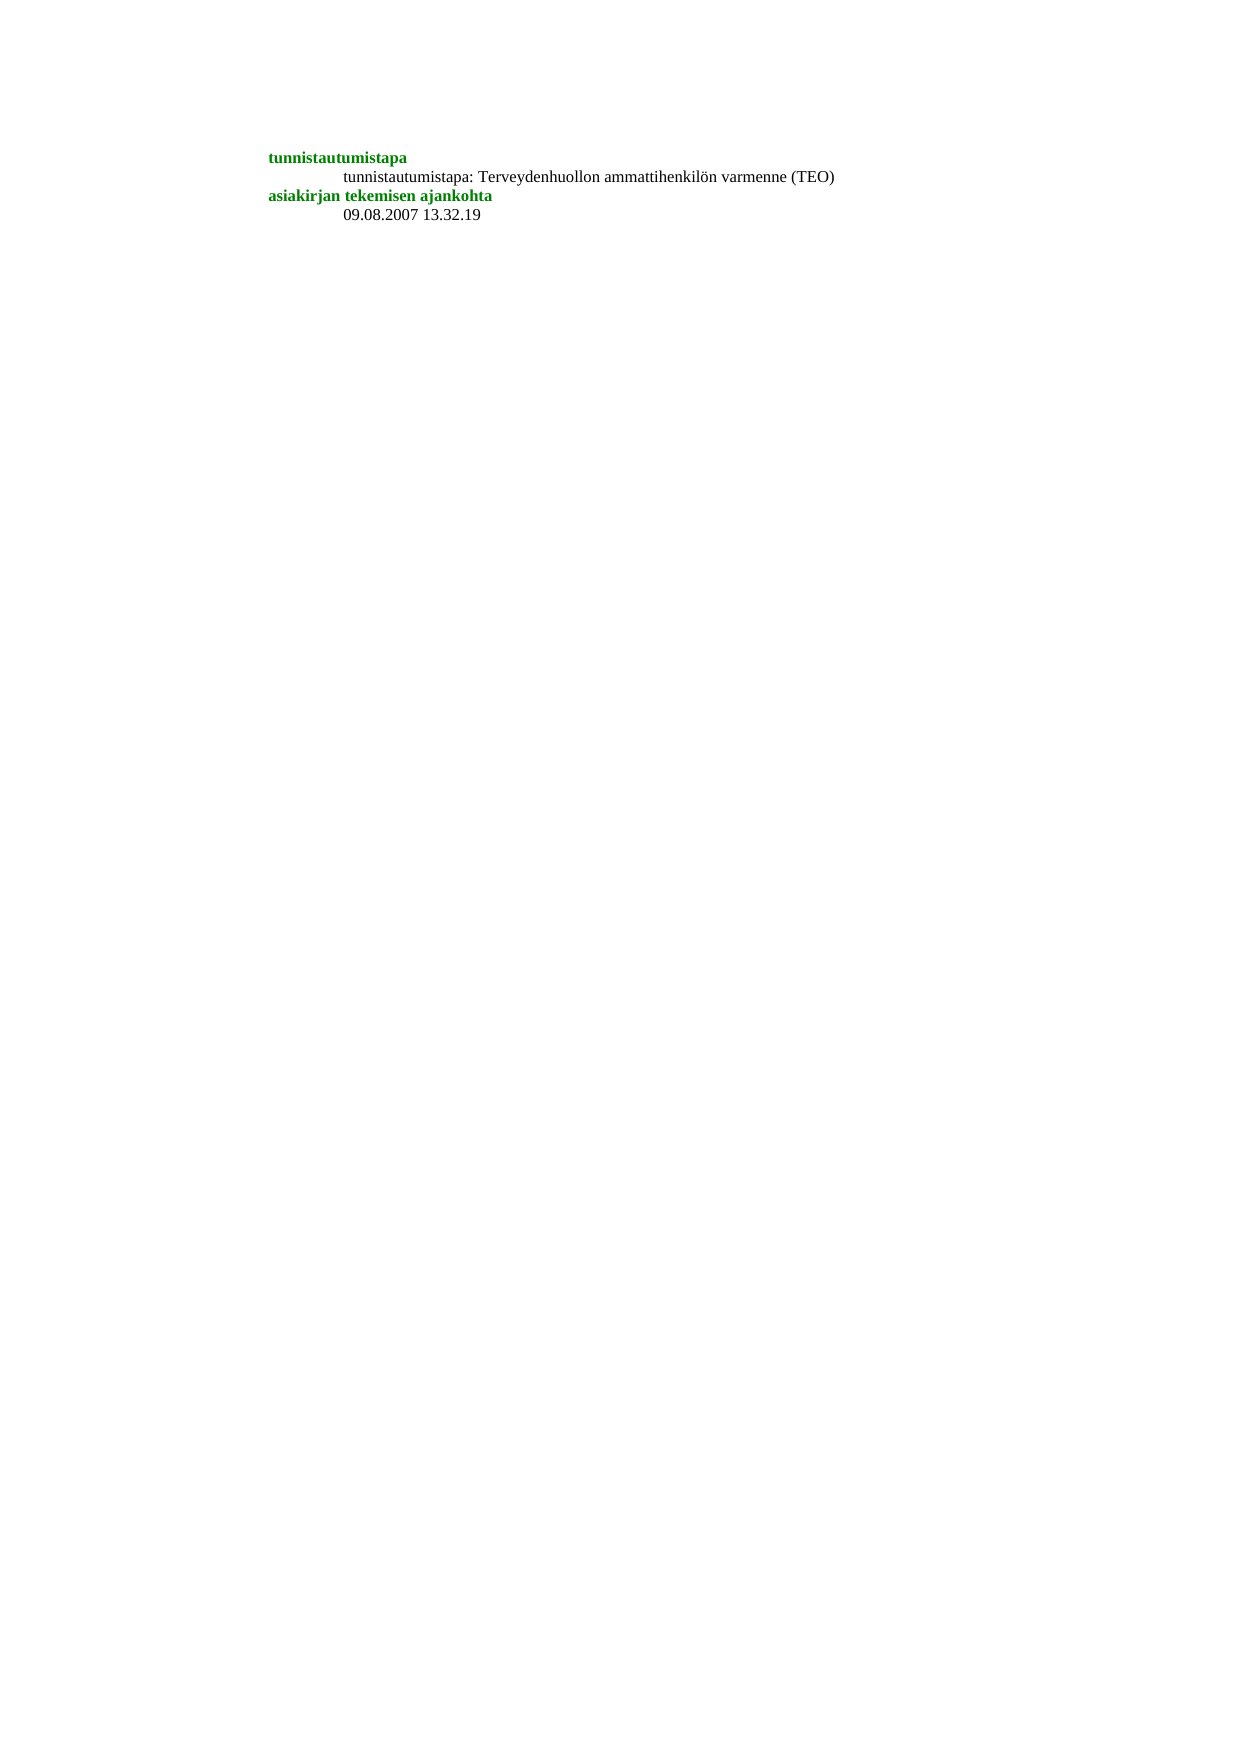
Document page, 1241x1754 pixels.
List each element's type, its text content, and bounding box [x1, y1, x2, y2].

text asiakirjan tekemisen ajankohta [268, 186, 1122, 205]
text 09.08.2007 13.32.19 [343, 205, 1122, 224]
text tunnistautumistapa: Terveydenhuollon ammattihenkilön varmenne (TEO) [343, 167, 1122, 186]
text tunnistautumistapa [268, 148, 1122, 167]
